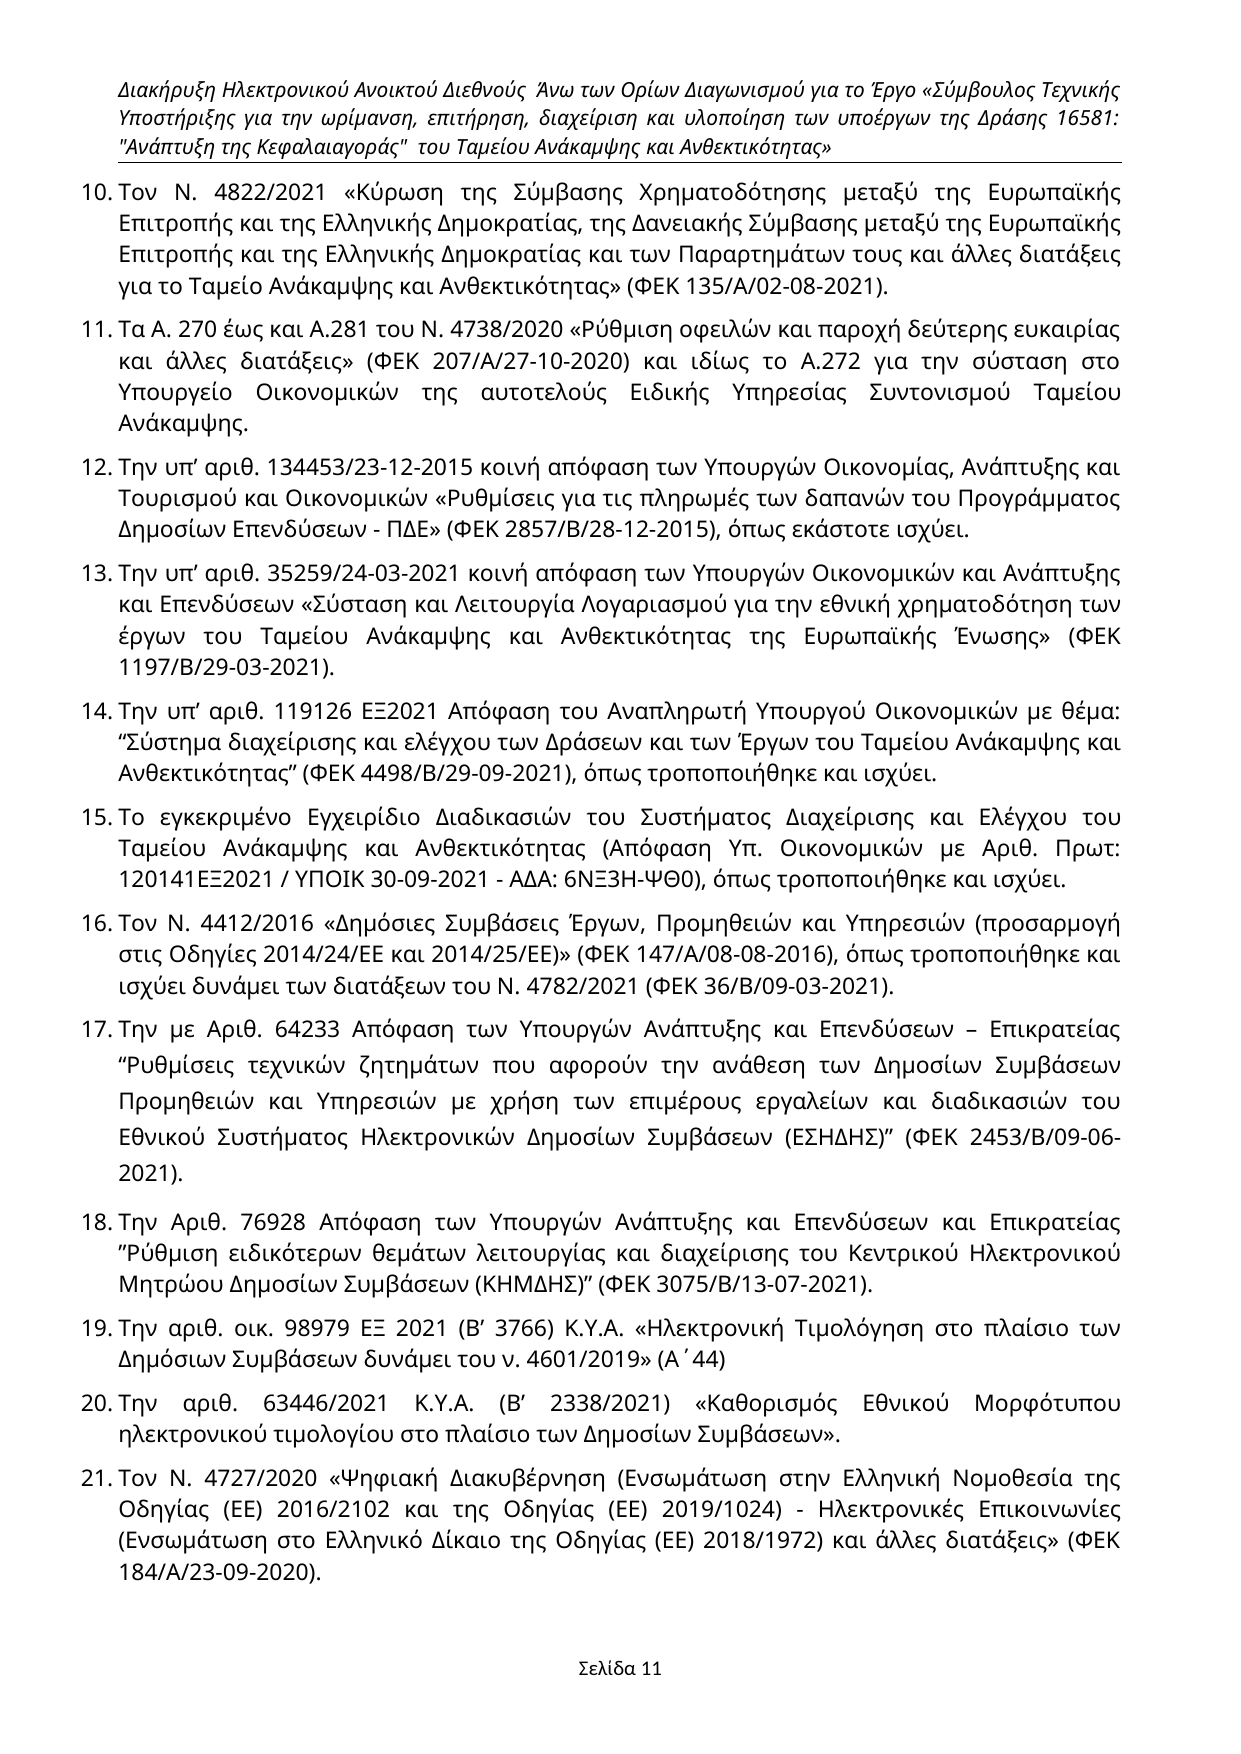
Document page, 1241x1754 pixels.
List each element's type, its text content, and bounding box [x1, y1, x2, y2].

list Την Αριθ. 76928 Απόφαση των Υπουργών Ανάπτυξης και Επενδύσεων και Επικρατείας ”Ρύθμιση ειδικότερων θεμάτων λειτουργίας και διαχείρισης του Κεντρικού Ηλεκτρονικού Μητρώου Δημοσίων Συμβάσεων (ΚΗΜΔΗΣ)” (ΦΕΚ 3075/Β/13-07-2021). [81, 1206, 1122, 1299]
list Τον Ν. 4822/2021 «Κύρωση της Σύμβασης Χρηματοδότησης μεταξύ της Ευρωπαϊκής Επιτροπής και της Ελληνικής Δημοκρατίας, της Δανειακής Σύμβασης μεταξύ της Ευρωπαϊκής Επιτροπής και της Ελληνικής Δημοκρατίας και των Παραρτημάτων τους και άλλες διατάξεις για το Ταμείο Ανάκαμψης και Ανθεκτικότητας» (ΦΕΚ 135/Α/02-08-2021). [81, 176, 1122, 301]
list Τον Ν. 4412/2016 «Δημόσιες Συμβάσεις Έργων, Προμηθειών και Υπηρεσιών (προσαρμογή στις Οδηγίες 2014/24/ΕΕ και 2014/25/ΕΕ)» (ΦΕΚ 147/Α/08-08-2016), όπως τροποποιήθηκε και ισχύει δυνάμει των διατάξεων του Ν. 4782/2021 (ΦΕΚ 36/Β/09-03-2021). [81, 907, 1122, 1001]
list Τα Α. 270 έως και Α.281 του Ν. 4738/2020 «Ρύθμιση οφειλών και παροχή δεύτερης ευκαιρίας και άλλες διατάξεις» (ΦΕΚ 207/Α/27-10-2020) και ιδίως το Α.272 για την σύσταση στο Υπουργείο Οικονομικών της αυτοτελούς Ειδικής Υπηρεσίας Συντονισμού Ταμείου Ανάκαμψης. [81, 313, 1122, 438]
list Την αριθ. 63446/2021 Κ.Υ.Α. (B’ 2338/2021) «Καθορισμός Εθνικού Μορφότυπου ηλεκτρονικού τιμολογίου στο πλαίσιο των Δημοσίων Συμβάσεων». [81, 1387, 1122, 1449]
list Την αριθ. οικ. 98979 ΕΞ 2021 (B’ 3766) Κ.Υ.Α. «Ηλεκτρονική Τιμολόγηση στο πλαίσιο των Δημόσιων Συμβάσεων δυνάμει του ν. 4601/2019» (Α΄44) [81, 1312, 1122, 1374]
list Την υπ’ αριθ. 119126 ΕΞ2021 Απόφαση του Αναπληρωτή Υπουργού Οικονομικών με θέμα: “Σύστημα διαχείρισης και ελέγχου των Δράσεων και των Έργων του Ταμείου Ανάκαμψης και Ανθεκτικότητας” (ΦΕΚ 4498/Β/29-09-2021), όπως τροποποιήθηκε και ισχύει. [81, 695, 1122, 788]
list Τον Ν. 4727/2020 «Ψηφιακή Διακυβέρνηση (Ενσωμάτωση στην Ελληνική Νομοθεσία της Οδηγίας (ΕΕ) 2016/2102 και της Οδηγίας (ΕΕ) 2019/1024) - Ηλεκτρονικές Επικοινωνίες (Ενσωμάτωση στο Ελληνικό Δίκαιο της Οδηγίας (ΕΕ) 2018/1972) και άλλες διατάξεις» (ΦΕΚ 184/Α/23-09-2020). [81, 1462, 1122, 1587]
list Την υπ’ αριθ. 35259/24-03-2021 κοινή απόφαση των Υπουργών Οικονομικών και Ανάπτυξης και Επενδύσεων «Σύσταση και Λειτουργία Λογαριασμού για την εθνική χρηματοδότηση των έργων του Ταμείου Ανάκαμψης και Ανθεκτικότητας της Ευρωπαϊκής Ένωσης» (ΦΕΚ 1197/Β/29-03-2021). [81, 557, 1122, 682]
list Την με Αριθ. 64233 Απόφαση των Υπουργών Ανάπτυξης και Επενδύσεων – Επικρατείας “Ρυθμίσεις τεχνικών ζητημάτων που αφορούν την ανάθεση των Δημοσίων Συμβάσεων Προμηθειών και Υπηρεσιών με χρήση των επιμέρους εργαλείων και διαδικασιών του Εθνικού Συστήματος Ηλεκτρονικών Δημοσίων Συμβάσεων (ΕΣΗΔΗΣ)” (ΦΕΚ 2453/Β/09-06-2021). [81, 1013, 1122, 1188]
list Tο εγκεκριμένο Εγχειρίδιο Διαδικασιών του Συστήματος Διαχείρισης και Ελέγχου του Ταμείου Ανάκαμψης και Ανθεκτικότητας (Απόφαση Υπ. Οικονομικών με Αριθ. Πρωτ: 120141ΕΞ2021 / ΥΠΟΙΚ 30-09-2021 - ΑΔΑ: 6ΝΞ3Η-ΨΘ0), όπως τροποποιήθηκε και ισχύει. [81, 801, 1122, 895]
list Την υπ’ αριθ. 134453/23-12-2015 κοινή απόφαση των Υπουργών Οικονομίας, Ανάπτυξης και Τουρισμού και Οικονομικών «Ρυθμίσεις για τις πληρωμές των δαπανών του Προγράμματος Δημοσίων Επενδύσεων - ΠΔΕ» (ΦΕΚ 2857/Β/28-12-2015), όπως εκάστοτε ισχύει. [81, 451, 1122, 545]
